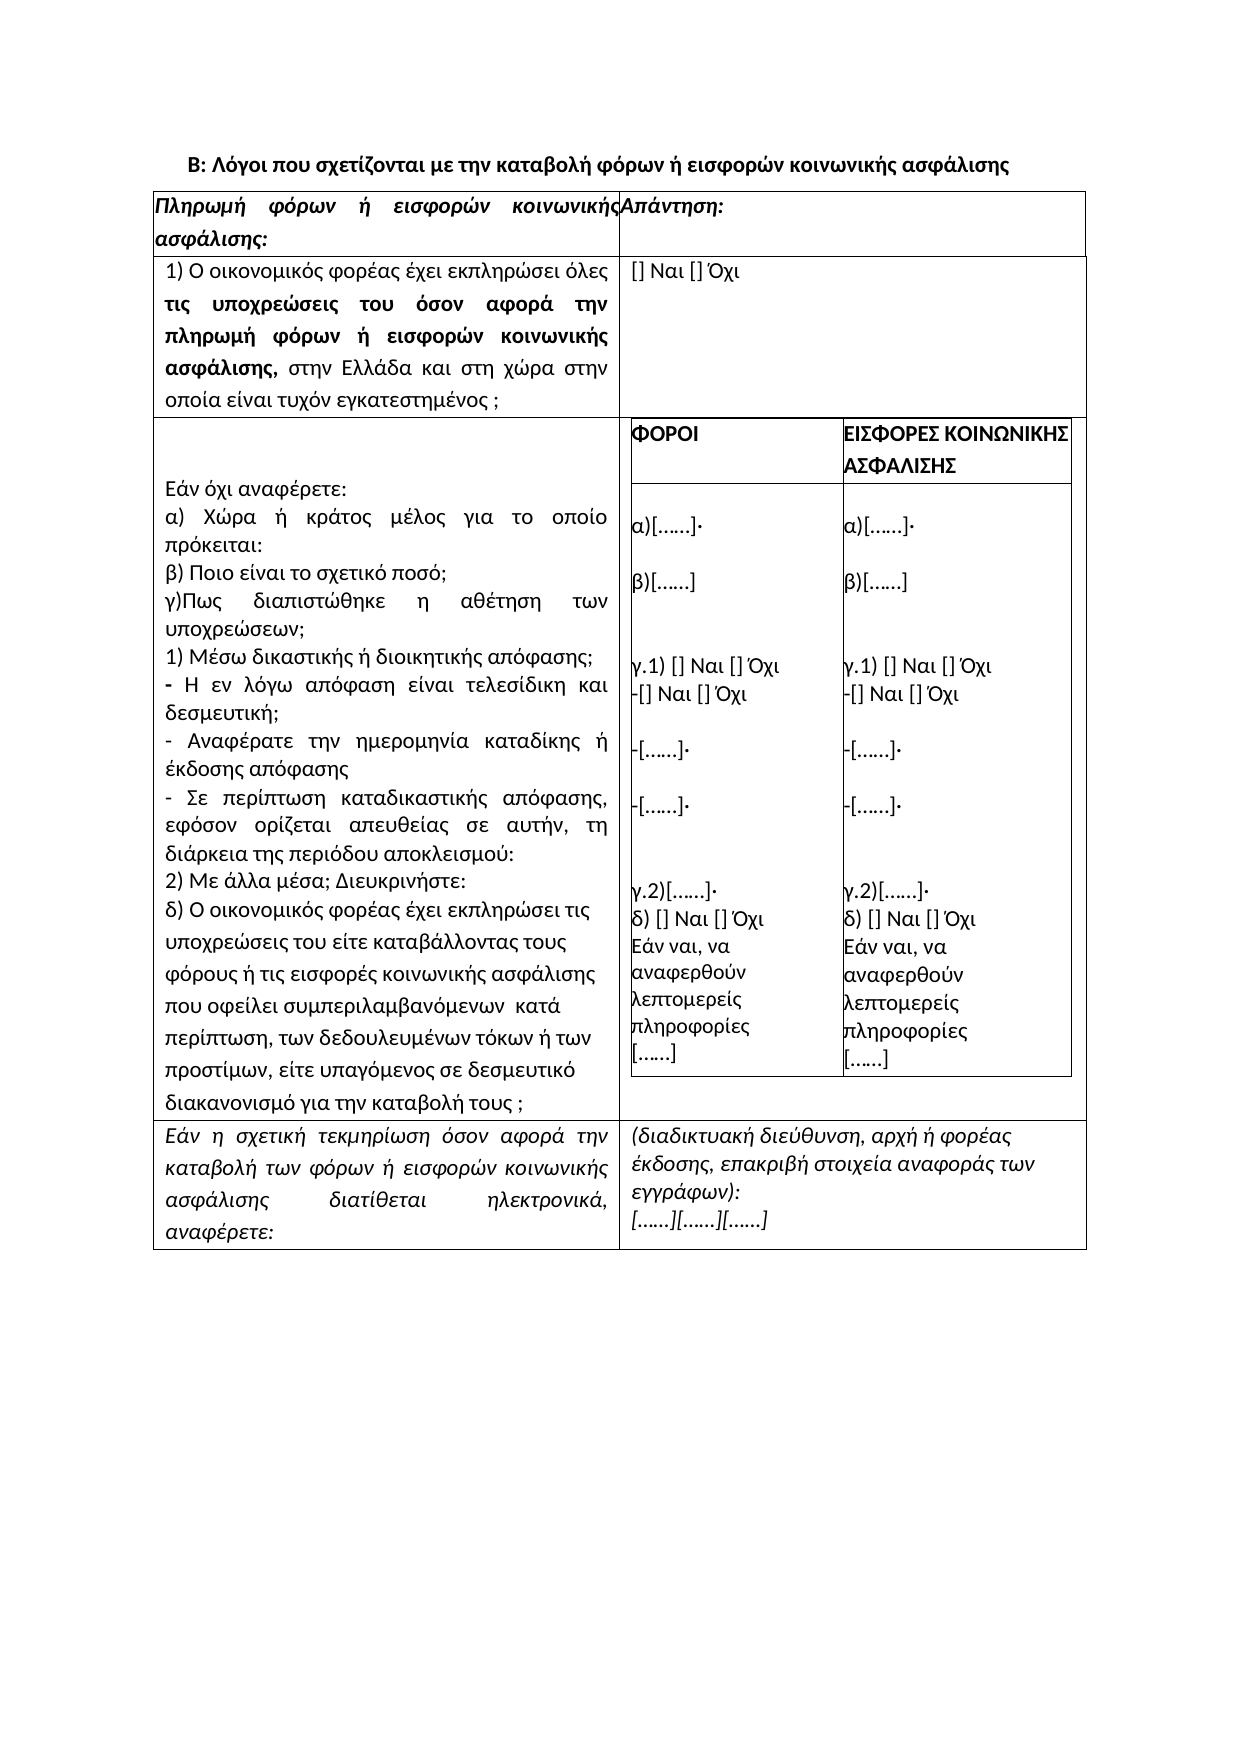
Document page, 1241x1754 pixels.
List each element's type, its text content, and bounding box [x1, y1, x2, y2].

table_cell [] Ναι [] Όχι [620, 257, 1086, 417]
table_header Απάντηση: [620, 192, 1085, 256]
table_cell (διαδικτυακή διεύθυνση, αρχή ή φορέας έκδοσης, επακριβή στοιχεία αναφοράς των εγγράφων): [……][……][……] [620, 1121, 1086, 1249]
table_cell Εάν όχι αναφέρετε: α) Χώρα ή κράτος μέλος για το οποίο πρόκειται: β) Ποιο είναι το σχετικό ποσό; γ)Πως διαπιστώθηκε η αθέτηση των υποχρεώσεων; 1) Μέσω δικαστικής ή διοικητικής απόφασης; - Η εν λόγω απόφαση είναι τελεσίδικη και δεσμευτική; - Αναφέρατε την ημερομηνία καταδίκης ή έκδοσης απόφασης - Σε περίπτωση καταδικαστικής απόφασης, εφόσον ορίζεται απευθείας σε αυτήν, τη διάρκεια της περιόδου αποκλεισμού: 2) Με άλλα μέσα; Διευκρινήστε: δ) Ο οικονομικός φορέας έχει εκπληρώσει τις υποχρεώσεις του είτε καταβάλλοντας τους φόρους ή τις εισφορές κοινωνικής ασφάλισης που οφείλει συμπεριλαμβανόμενων κατά περίπτωση, των δεδουλευμένων τόκων ή των προστίμων, είτε υπαγόμενος σε δεσμευτικό διακανονισμό για την καταβολή τους ; [154, 418, 619, 1120]
table_cell [620, 418, 1086, 1120]
table_cell Εάν η σχετική τεκμηρίωση όσον αφορά την καταβολή των φόρων ή εισφορών κοινωνικής ασφάλισης διατίθεται ηλεκτρονικά, αναφέρετε: [154, 1121, 619, 1249]
table_header Πληρωμή φόρων ή εισφορών κοινωνικής ασφάλισης: [154, 192, 619, 256]
text Β: Λόγοι που σχετίζονται με την καταβολή φόρων ή εισφορών κοινωνικής ασφάλισης [187, 150, 1053, 178]
table_cell 1) Ο οικονομικός φορέας έχει εκπληρώσει όλες τις υποχρεώσεις του όσον αφορά την πληρωμή φόρων ή εισφορών κοινωνικής ασφάλισης, στην Ελλάδα και στη χώρα στην οποία είναι τυχόν εγκατεστημένος ; [154, 257, 619, 417]
